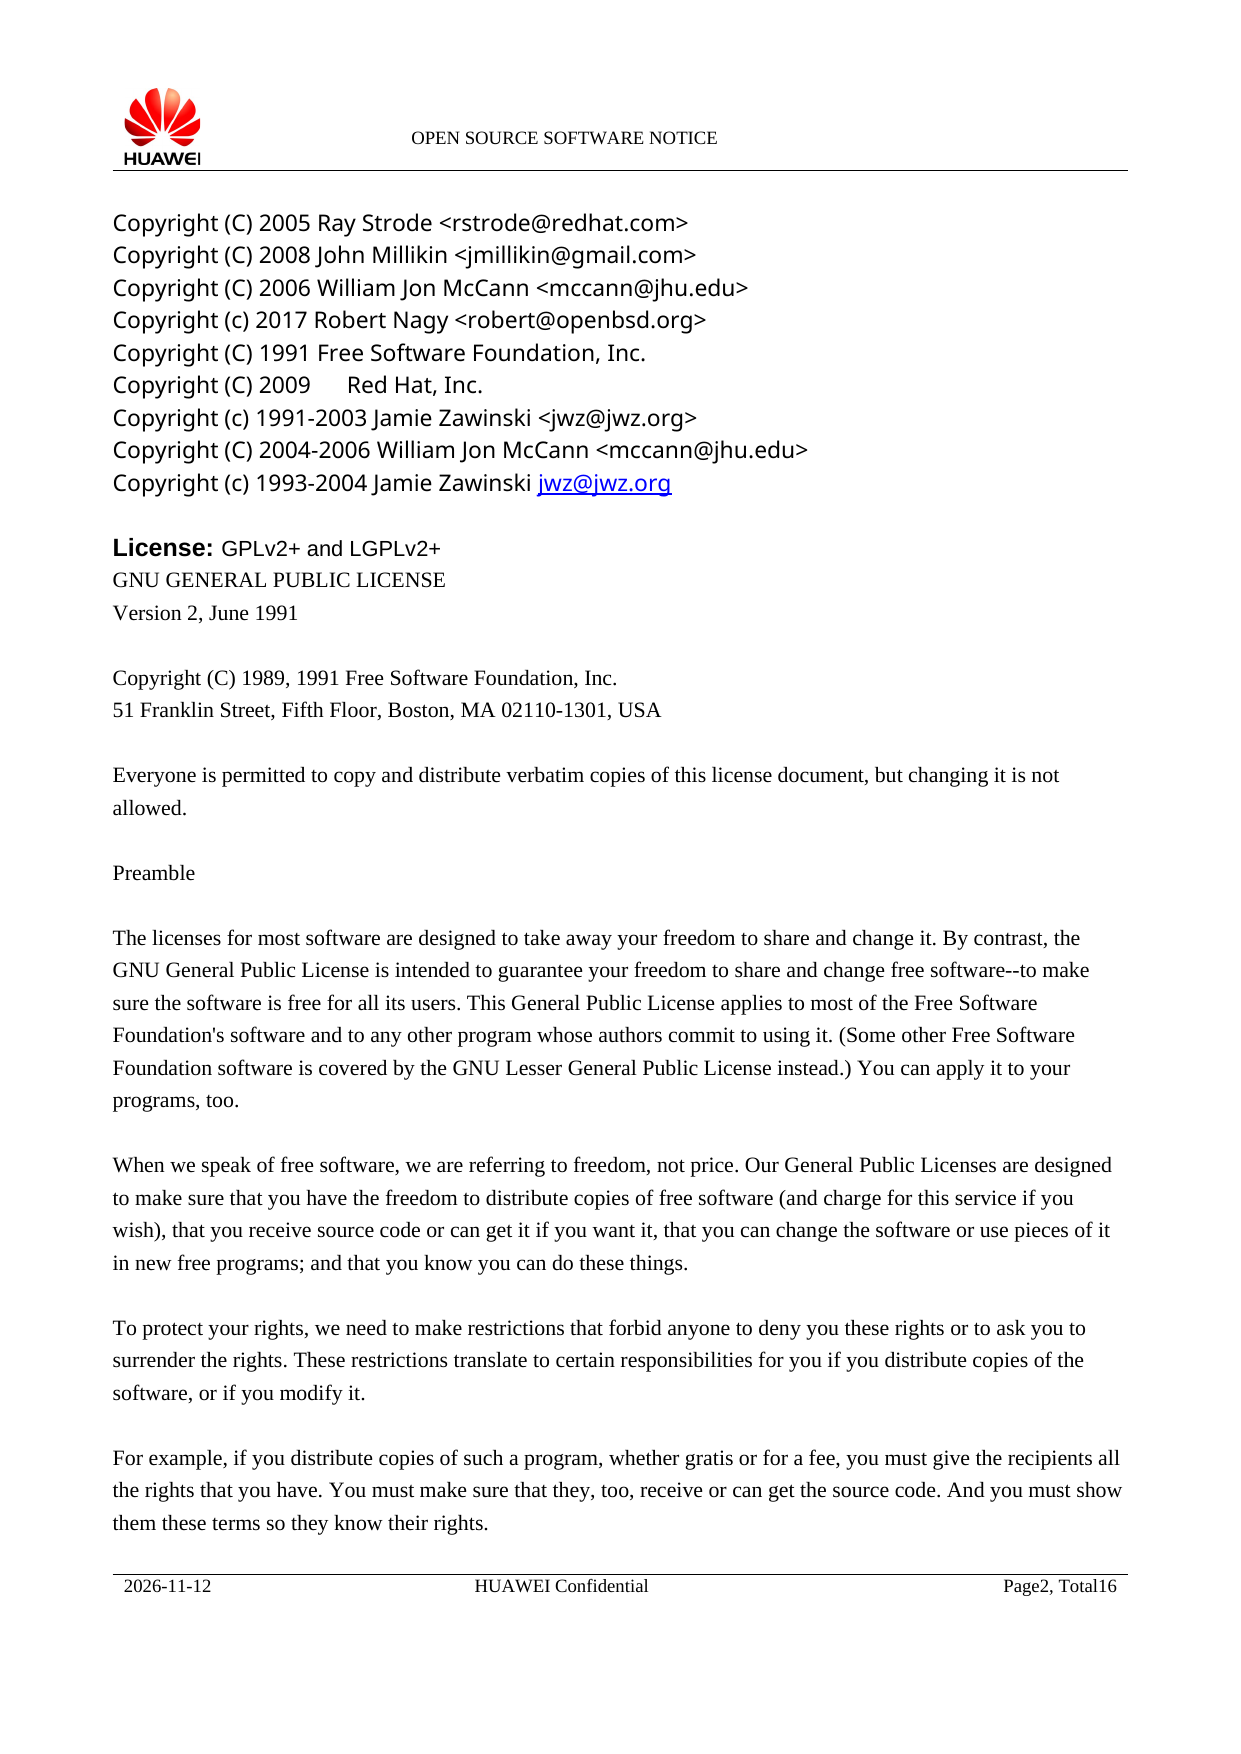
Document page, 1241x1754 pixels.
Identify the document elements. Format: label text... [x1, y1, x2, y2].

text Copyright (C) 2005 Ray Strode <rstrode@redhat.com> [112, 206, 1128, 239]
text Copyright (c) 1991-2003 Jamie Zawinski <jwz@jwz.org> [112, 401, 1128, 434]
text Copyright (C) 2008 John Millikin <jmillikin@gmail.com> [112, 239, 1128, 271]
text Copyright (C) 1991 Free Software Foundation, Inc. [112, 336, 1128, 369]
text Copyright (C) 2009 Red Hat, Inc. [112, 369, 1128, 401]
text Copyright (c) 1993-2004 Jamie Zawinski jwz@jwz.org [112, 466, 1128, 499]
text Copyright (C) 2006 William Jon McCann <mccann@jhu.edu> [112, 271, 1128, 304]
picture [124, 88, 201, 165]
text License: GPLv2+ and LGPLv2+ [112, 531, 1128, 564]
text Copyright (c) 2017 Robert Nagy <robert@openbsd.org> [112, 304, 1128, 336]
text Copyright (C) 2004-2006 William Jon McCann <mccann@jhu.edu> [112, 434, 1128, 466]
